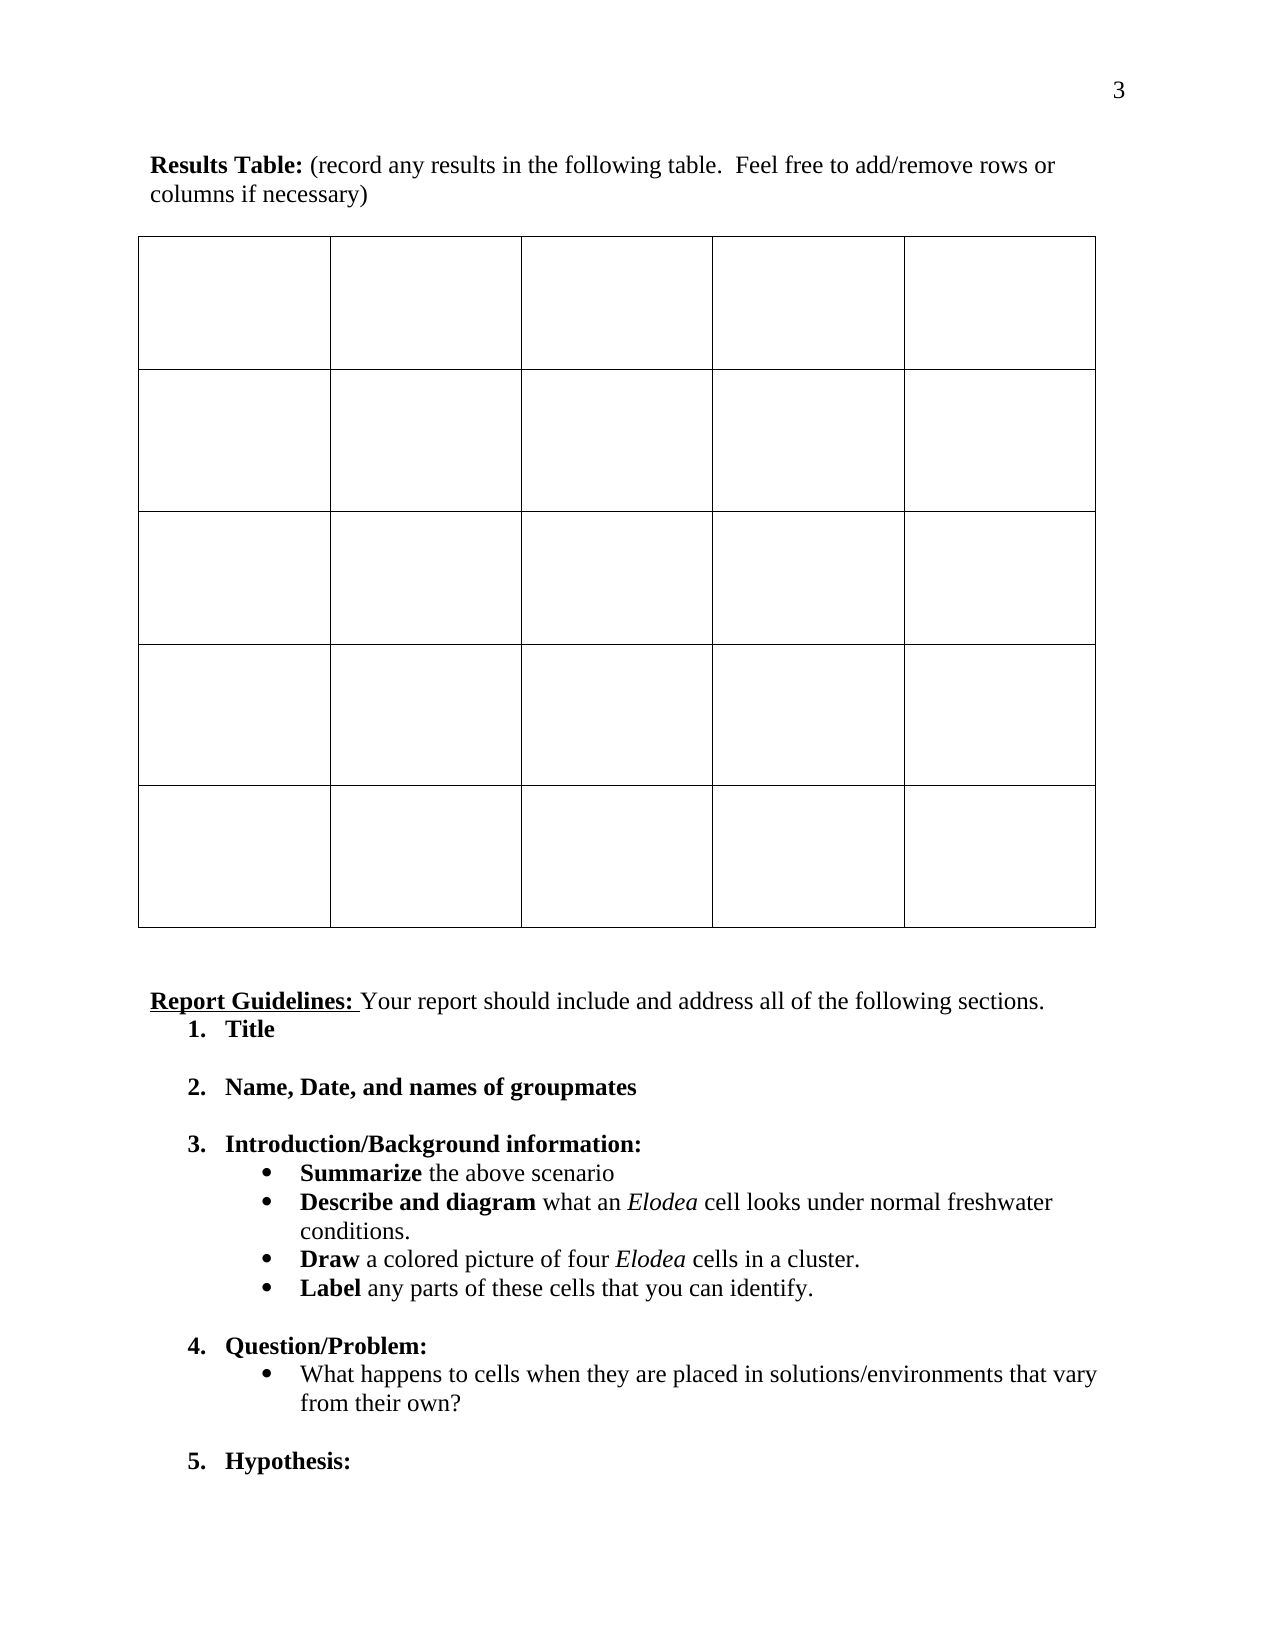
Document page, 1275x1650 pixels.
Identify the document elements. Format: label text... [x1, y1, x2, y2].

table_cell [522, 786, 712, 927]
list Draw a colored picture of four Elodea cells in a cluster. [262, 1244, 1125, 1273]
list Introduction/Background information: [187, 1129, 1125, 1158]
list Title [187, 1014, 1125, 1043]
table_cell [713, 370, 904, 511]
text Results Table: (record any results in the following table. Feel free to add/remove rows or columns if necessary) [150, 150, 1125, 207]
table_cell [522, 512, 712, 643]
table_cell [713, 645, 904, 785]
table_cell [522, 370, 712, 511]
table_header [331, 237, 521, 369]
list What happens to cells when they are placed in solutions/environments that vary from their own? [262, 1359, 1125, 1417]
table_cell [713, 512, 904, 643]
table_cell [331, 786, 521, 927]
list Name, Date, and names of groupmates [187, 1072, 1125, 1101]
table_cell [331, 370, 521, 511]
table_header [713, 237, 904, 369]
table_cell [331, 512, 521, 643]
table_cell [139, 645, 330, 785]
table_cell [139, 786, 330, 927]
table_header [139, 237, 330, 369]
table_cell [713, 786, 904, 927]
list Summarize the above scenario [262, 1158, 1125, 1187]
table_cell [139, 512, 330, 643]
list Hypothesis: [187, 1446, 1125, 1474]
table_cell [139, 370, 330, 511]
table_cell [905, 786, 1095, 927]
table_header [522, 237, 712, 369]
table_cell [905, 370, 1095, 511]
list Label any parts of these cells that you can identify. [262, 1273, 1125, 1302]
table_cell [522, 645, 712, 785]
table_cell [905, 645, 1095, 785]
list Describe and diagram what an Elodea cell looks under normal freshwater conditions. [262, 1187, 1125, 1244]
list Question/Problem: [187, 1331, 1125, 1359]
table_cell [905, 512, 1095, 643]
text Report Guidelines: Your report should include and address all of the following sections. [150, 986, 1125, 1014]
table_header [905, 237, 1095, 369]
table_cell [331, 645, 521, 785]
